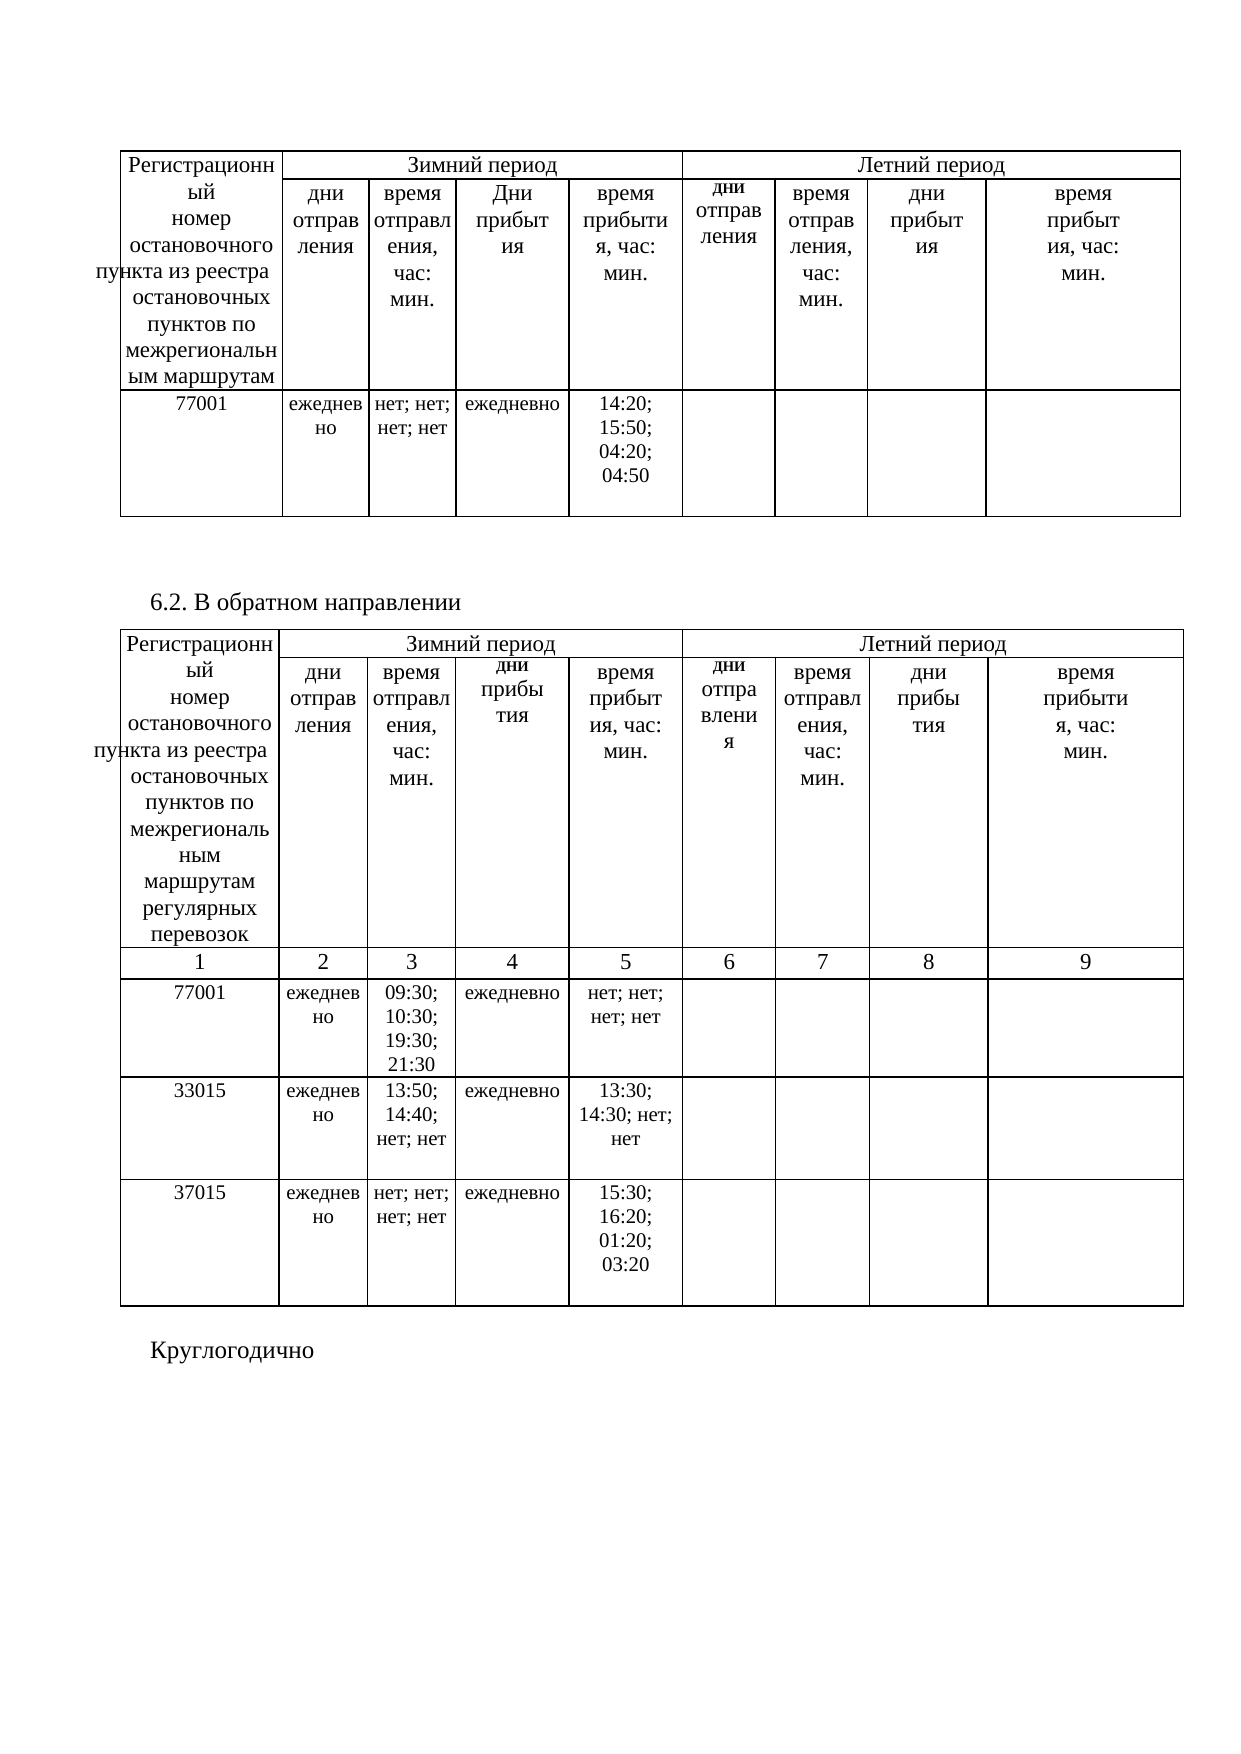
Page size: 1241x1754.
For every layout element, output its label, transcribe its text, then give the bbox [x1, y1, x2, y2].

table_header Регистрационный номер остановочного пункта из реестра остановочных пунктов по межрегиональным маршрутам регулярных перевозок [121, 630, 278, 946]
table_cell 7 [776, 948, 869, 978]
table_cell 5 [570, 948, 682, 978]
table_cell [987, 391, 1180, 516]
table_header Летний период [683, 630, 1183, 657]
table_cell [870, 1078, 987, 1179]
table_cell нет; нет; нет; нет [368, 1180, 455, 1305]
table_cell время отправл ения, час: мин. [368, 658, 455, 946]
table_cell 3 [368, 948, 455, 978]
table_header Зимний период [280, 630, 682, 657]
table_cell 15:30; 16:20; 01:20; 03:20 [570, 1180, 682, 1305]
table_cell 6 [683, 948, 775, 978]
table_header Летний период [683, 152, 1180, 178]
table_cell дни прибы тия [870, 658, 987, 946]
table_cell ежедневно [280, 1180, 367, 1305]
table_cell [989, 980, 1183, 1076]
table_cell время отправ ления, час: мин. [776, 180, 867, 389]
table_cell [683, 1180, 775, 1305]
table_cell ДНИ отправ ления [683, 180, 774, 389]
table_cell 4 [456, 948, 568, 978]
table_cell 13:30; 14:30; нет; нет [570, 1078, 682, 1179]
table_cell нет; нет; нет; нет [570, 980, 682, 1076]
table_cell 77001 [121, 980, 278, 1076]
table_cell дни отправ ления [280, 658, 367, 946]
table_cell [989, 1078, 1183, 1179]
table_cell [776, 1180, 869, 1305]
table_cell время отправл ения, час: мин. [370, 180, 455, 389]
table_cell нет; нет; нет; нет [370, 391, 455, 516]
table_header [121, 152, 282, 389]
table_cell [870, 980, 987, 1076]
table_cell 9 [989, 948, 1183, 978]
table_cell 8 [870, 948, 987, 978]
table_cell [776, 1078, 869, 1179]
table_cell время прибыти я, час: мин. [989, 658, 1183, 946]
table_cell ежедневно [457, 391, 568, 516]
table_cell 37015 [121, 1180, 278, 1305]
table_cell время прибыт ия, час: мин. [570, 658, 682, 946]
table_cell ежедневно [456, 1078, 568, 1179]
table_cell время прибыт ия, час: мин. [987, 180, 1180, 389]
table_cell [868, 391, 985, 516]
table_cell время отправл ения, час: мин. [776, 658, 869, 946]
text 6.2. В обратном направлении [150, 587, 1090, 616]
table_cell 77001 [121, 391, 282, 516]
table_cell ДНИ прибы тия [456, 658, 568, 946]
table_cell 33015 [121, 1078, 278, 1179]
table_cell 1 [121, 948, 278, 978]
text Круглогодично [150, 1336, 1090, 1364]
table_cell [776, 980, 869, 1076]
table_cell дни прибыт ия [868, 180, 985, 389]
table_cell дни отправ ления [283, 180, 368, 389]
table_cell 09:30; 10:30; 19:30; 21:30 [368, 980, 455, 1076]
table_cell 14:20; 15:50; 04:20; 04:50 [570, 391, 682, 516]
table_cell [683, 391, 774, 516]
table_header Зимний период [283, 152, 682, 178]
table_cell время прибыти я, час: мин. [570, 180, 682, 389]
table_cell 13:50; 14:40; нет; нет [368, 1078, 455, 1179]
table_cell ДНИ отпра влени я [683, 658, 775, 946]
table_cell ежедневно [456, 980, 568, 1076]
table_cell [776, 391, 867, 516]
table_cell ежедневно [280, 1078, 367, 1179]
table_cell Дни прибыт ия [457, 180, 568, 389]
table_cell [870, 1180, 987, 1305]
table_cell ежедневно [283, 391, 368, 516]
table_cell ежедневно [280, 980, 367, 1076]
table_cell ежедневно [456, 1180, 568, 1305]
table_cell [989, 1180, 1183, 1305]
table_cell [683, 980, 775, 1076]
table_cell 2 [280, 948, 367, 978]
table_cell [683, 1078, 775, 1179]
